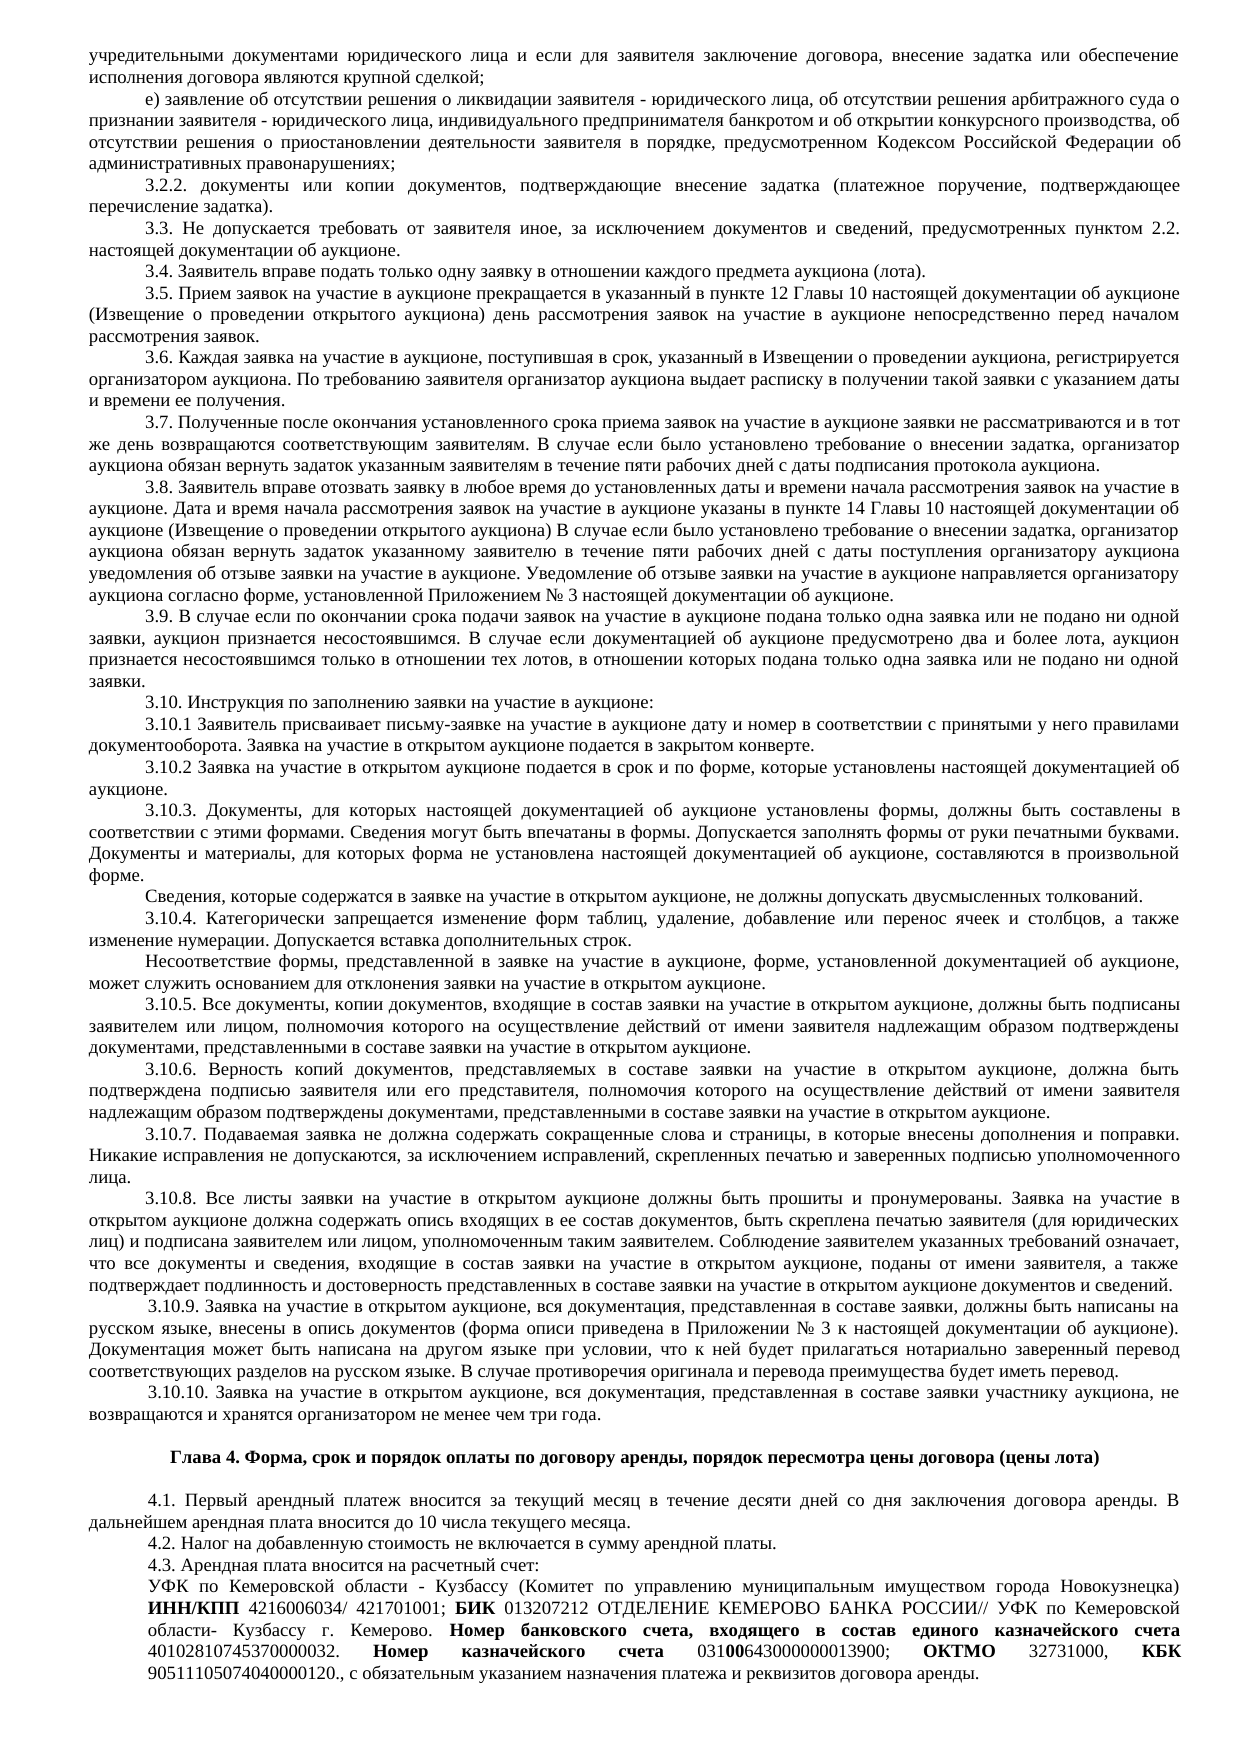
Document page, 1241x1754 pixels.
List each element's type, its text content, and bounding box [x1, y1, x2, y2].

text 3.10.3. Документы, для которых настоящей документацией об аукционе установлены формы, должны быть составлены в соответствии с этими формами. Сведения могут быть впечатаны в формы. Допускается заполнять формы от руки печатными буквами. Документы и материалы, для которых форма не установлена настоящей документацией об аукционе, составляются в произвольной форме. [89, 799, 1181, 885]
text 4.3. Арендная плата вносится на расчетный счет: [89, 1554, 1181, 1575]
text 3.6. Каждая заявка на участие в аукционе, поступившая в срок, указанный в Извещении о проведении аукциона, регистрируется организатором аукциона. По требованию заявителя организатор аукциона выдает расписку в получении такой заявки с указанием даты и времени ее получения. [89, 346, 1181, 411]
text 3.10.6. Верность копий документов, представляемых в составе заявки на участие в открытом аукционе, должна быть подтверждена подписью заявителя или его представителя, полномочия которого на осуществление действий от имени заявителя надлежащим образом подтверждены документами, представленными в составе заявки на участие в открытом аукционе. [89, 1058, 1181, 1122]
text 3.5. Прием заявок на участие в аукционе прекращается в указанный в пункте 12 Главы 10 настоящей документации об аукционе (Извещение о проведении открытого аукциона) день рассмотрения заявок на участие в аукционе непосредственно перед началом рассмотрения заявок. [89, 282, 1181, 346]
text 3.7. Полученные после окончания установленного срока приема заявок на участие в аукционе заявки не рассматриваются и в тот же день возвращаются соответствующим заявителям. В случае если было установлено требование о внесении задатка, организатор аукциона обязан вернуть задаток указанным заявителям в течение пяти рабочих дней с даты подписания протокола аукциона. [89, 411, 1181, 476]
text 3.10.9. Заявка на участие в открытом аукционе, вся документация, представленная в составе заявки, должны быть написаны на русском языке, внесены в опись документов (форма описи приведена в Приложении № 3 к настоящей документации об аукционе). Документация может быть написана на другом языке при условии, что к ней будет прилагаться нотариально заверенный перевод соответствующих разделов на русском языке. В случае противоречия оригинала и перевода преимущества будет иметь перевод. [89, 1295, 1181, 1381]
text 3.9. В случае если по окончании срока подачи заявок на участие в аукционе подана только одна заявка или не подано ни одной заявки, аукцион признается несостоявшимся. В случае если документацией об аукционе предусмотрено два и более лота, аукцион признается несостоявшимся только в отношении тех лотов, в отношении которых подана только одна заявка или не подано ни одной заявки. [89, 605, 1181, 691]
text 4.1. Первый арендный платеж вносится за текущий месяц в течение десяти дней со дня заключения договора аренды. В дальнейшем арендная плата вносится до 10 числа текущего месяца. [89, 1489, 1181, 1532]
text 3.10.5. Все документы, копии документов, входящие в состав заявки на участие в открытом аукционе, должны быть подписаны заявителем или лицом, полномочия которого на осуществление действий от имени заявителя надлежащим образом подтверждены документами, представленными в составе заявки на участие в открытом аукционе. [89, 993, 1181, 1058]
text Сведения, которые содержатся в заявке на участие в открытом аукционе, не должны допускать двусмысленных толкований. [89, 885, 1181, 907]
text 3.10.4. Категорически запрещается изменение форм таблиц, удаление, добавление или перенос ячеек и столбцов, а также изменение нумерации. Допускается вставка дополнительных строк. [89, 907, 1181, 950]
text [89, 44, 1181, 87]
text е) заявление об отсутствии решения о ликвидации заявителя - юридического лица, об отсутствии решения арбитражного суда о признании заявителя - юридического лица, индивидуального предпринимателя банкротом и об открытии конкурсного производства, об отсутствии решения о приостановлении деятельности заявителя в порядке, предусмотренном Кодексом Российской Федерации об административных правонарушениях; [89, 87, 1181, 174]
text 3.10.2 Заявка на участие в открытом аукционе подается в срок и по форме, которые установлены настоящей документацией об аукционе. [89, 756, 1181, 799]
text 3.10.8. Все листы заявки на участие в открытом аукционе должны быть прошиты и пронумерованы. Заявка на участие в открытом аукционе должна содержать опись входящих в ее состав документов, быть скреплена печатью заявителя (для юридических лиц) и подписана заявителем или лицом, уполномоченным таким заявителем. Соблюдение заявителем указанных требований означает, что все документы и сведения, входящие в состав заявки на участие в открытом аукционе, поданы от имени заявителя, а также подтверждает подлинность и достоверность представленных в составе заявки на участие в открытом аукционе документов и сведений. [89, 1187, 1181, 1295]
text Несоответствие формы, представленной в заявке на участие в аукционе, форме, установленной документацией об аукционе, может служить основанием для отклонения заявки на участие в открытом аукционе. [89, 950, 1181, 993]
text 3.3. Не допускается требовать от заявителя иное, за исключением документов и сведений, предусмотренных пунктом 2.2. настоящей документации об аукционе. [89, 217, 1181, 260]
text 4.2. Налог на добавленную стоимость не включается в сумму арендной платы. [89, 1532, 1181, 1554]
text 3.4. Заявитель вправе подать только одну заявку в отношении каждого предмета аукциона (лота). [89, 260, 1181, 282]
text 3.8. Заявитель вправе отозвать заявку в любое время до установленных даты и времени начала рассмотрения заявок на участие в аукционе. Дата и время начала рассмотрения заявок на участие в аукционе указаны в пункте 14 Главы 10 настоящей документации об аукционе (Извещение о проведении открытого аукциона) В случае если было установлено требование о внесении задатка, организатор аукциона обязан вернуть задаток указанному заявителю в течение пяти рабочих дней с даты поступления организатору аукциона уведомления об отзыве заявки на участие в аукционе. Уведомление об отзыве заявки на участие в аукционе направляется организатору аукциона согласно форме, установленной Приложением № 3 настоящей документации об аукционе. [89, 476, 1181, 605]
text 3.10.1 Заявитель присваивает письму-заявке на участие в аукционе дату и номер в соответствии с принятыми у него правилами документооборота. Заявка на участие в открытом аукционе подается в закрытом конверте. [89, 713, 1181, 756]
text 3.2.2. документы или копии документов, подтверждающие внесение задатка (платежное поручение, подтверждающее перечисление задатка). [89, 174, 1181, 217]
text 3.10.7. Подаваемая заявка не должна содержать сокращенные слова и страницы, в которые внесены дополнения и поправки. Никакие исправления не допускаются, за исключением исправлений, скрепленных печатью и заверенных подписью уполномоченного лица. [89, 1122, 1181, 1187]
text УФК по Кемеровской области - Кузбассу (Комитет по управлению муниципальным имуществом города Новокузнецка) ИНН/КПП 4216006034/ 421701001; БИК 013207212 ОТДЕЛЕНИЕ КЕМЕРОВО БАНКА РОССИИ// УФК по Кемеровской области- Кузбассу г. Кемерово. Номер банковского счета, входящего в состав единого казначейского счета 40102810745370000032. Номер казначейского счета 03100643000000013900; ОКТМО 32731000, КБК 90511105074040000120., с обязательным указанием назначения платежа и реквизитов договора аренды. [148, 1575, 1181, 1683]
text 3.10. Инструкция по заполнению заявки на участие в аукционе: [89, 691, 1181, 713]
text Глава 4. Форма, срок и порядок оплаты по договору аренды, порядок пересмотра цены договора (цены лота) [89, 1446, 1181, 1467]
text 3.10.10. Заявка на участие в открытом аукционе, вся документация, представленная в составе заявки участнику аукциона, не возвращаются и хранятся организатором не менее чем три года. [89, 1381, 1181, 1424]
